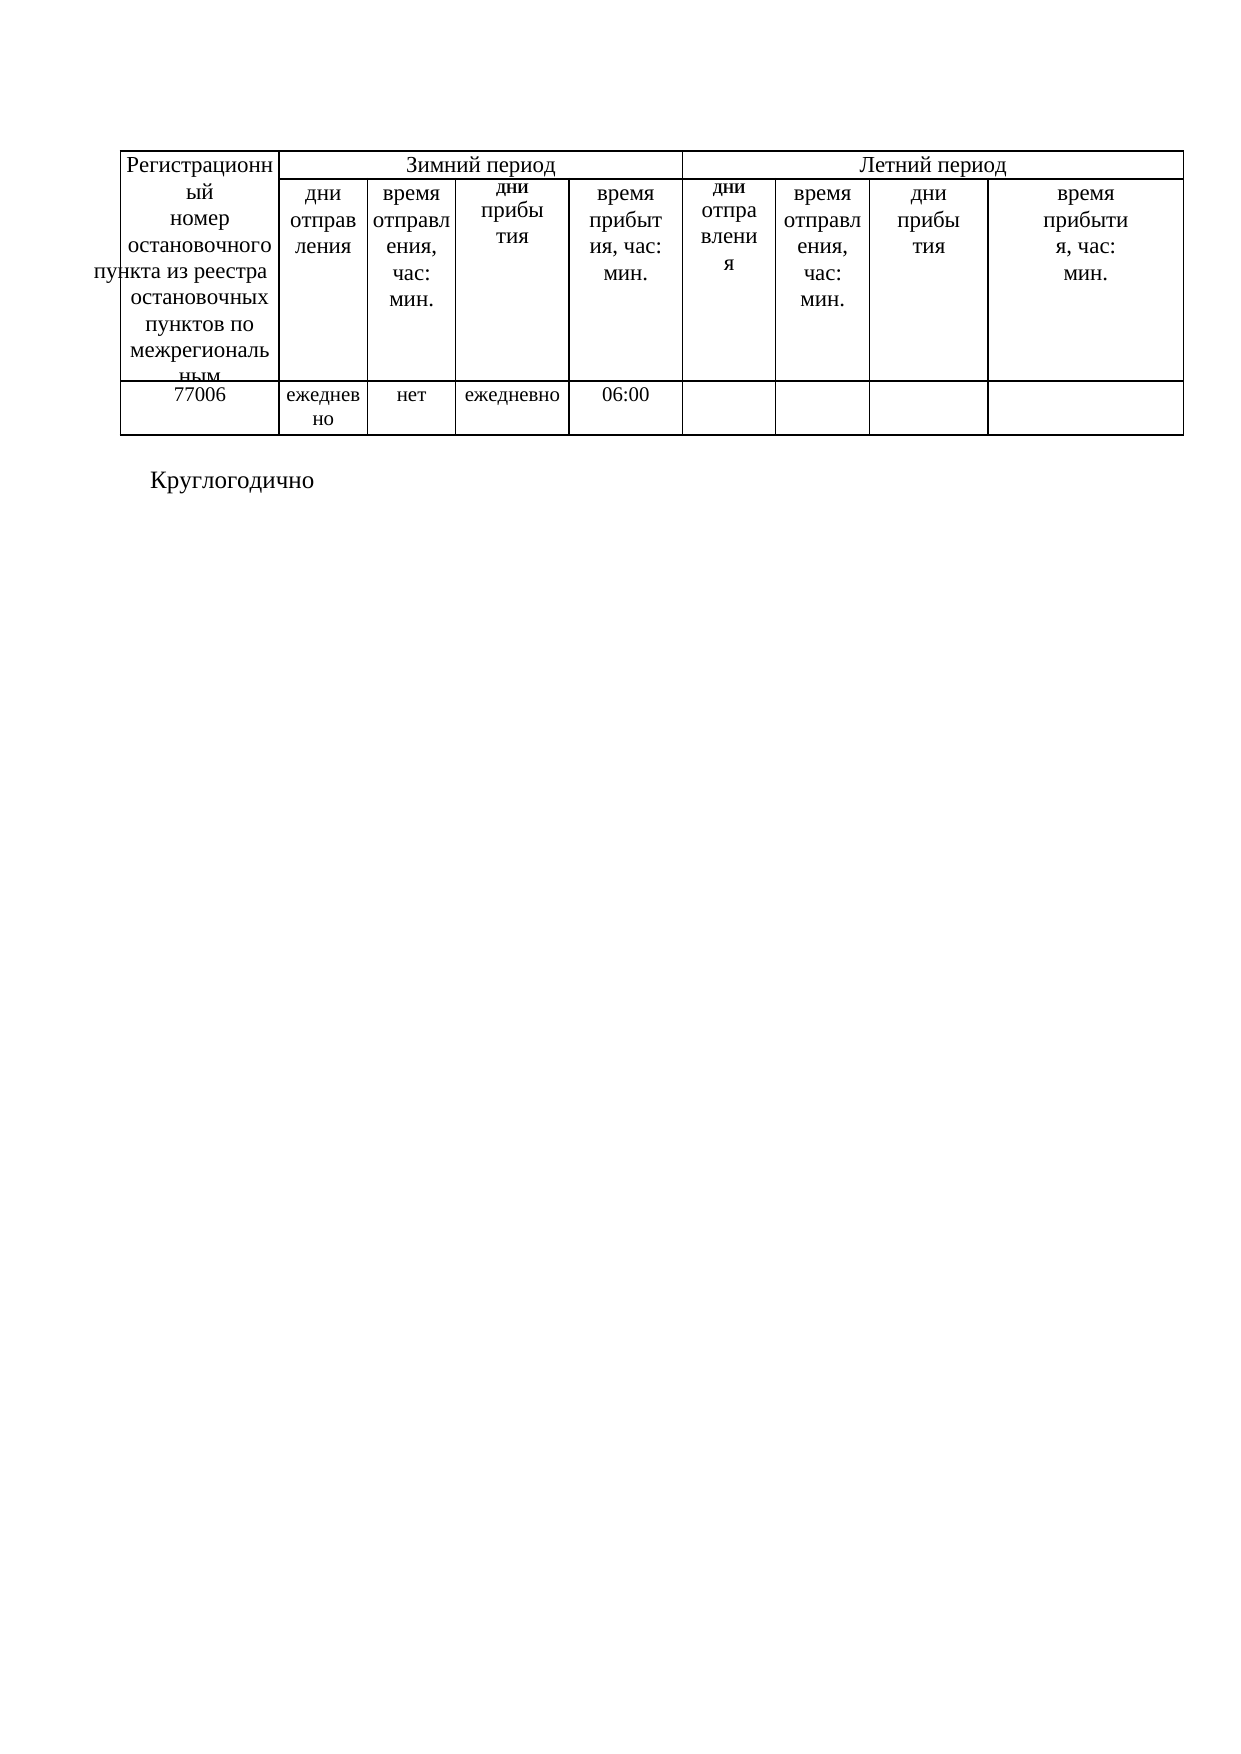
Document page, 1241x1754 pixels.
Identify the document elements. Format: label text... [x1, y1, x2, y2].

table_header Летний период [683, 152, 1183, 178]
table_cell 77006 [121, 382, 278, 434]
table_cell [989, 382, 1183, 434]
table_cell время отправл ения, час: мин. [776, 180, 869, 380]
table_cell ежедневно [280, 382, 367, 434]
text Круглогодично [150, 465, 1090, 493]
table_header Регистрационный номер остановочного пункта из реестра остановочных пунктов по межрегиональным маршрутам регулярных перевозок [121, 152, 278, 380]
table_cell время отправл ения, час: мин. [368, 180, 455, 380]
table_header Зимний период [280, 152, 682, 178]
table_cell [776, 382, 869, 434]
table_cell [683, 382, 775, 434]
table_cell ДНИ прибы тия [456, 180, 568, 380]
table_cell ДНИ отпра влени я [683, 180, 775, 380]
table_cell время прибыт ия, час: мин. [570, 180, 682, 380]
table_cell время прибыти я, час: мин. [989, 180, 1183, 380]
table_cell 06:00 [570, 382, 682, 434]
table_cell нет [368, 382, 455, 434]
table_cell дни прибы тия [870, 180, 987, 380]
table_cell дни отправ ления [280, 180, 367, 380]
table_cell ежедневно [456, 382, 568, 434]
table_cell [870, 382, 987, 434]
